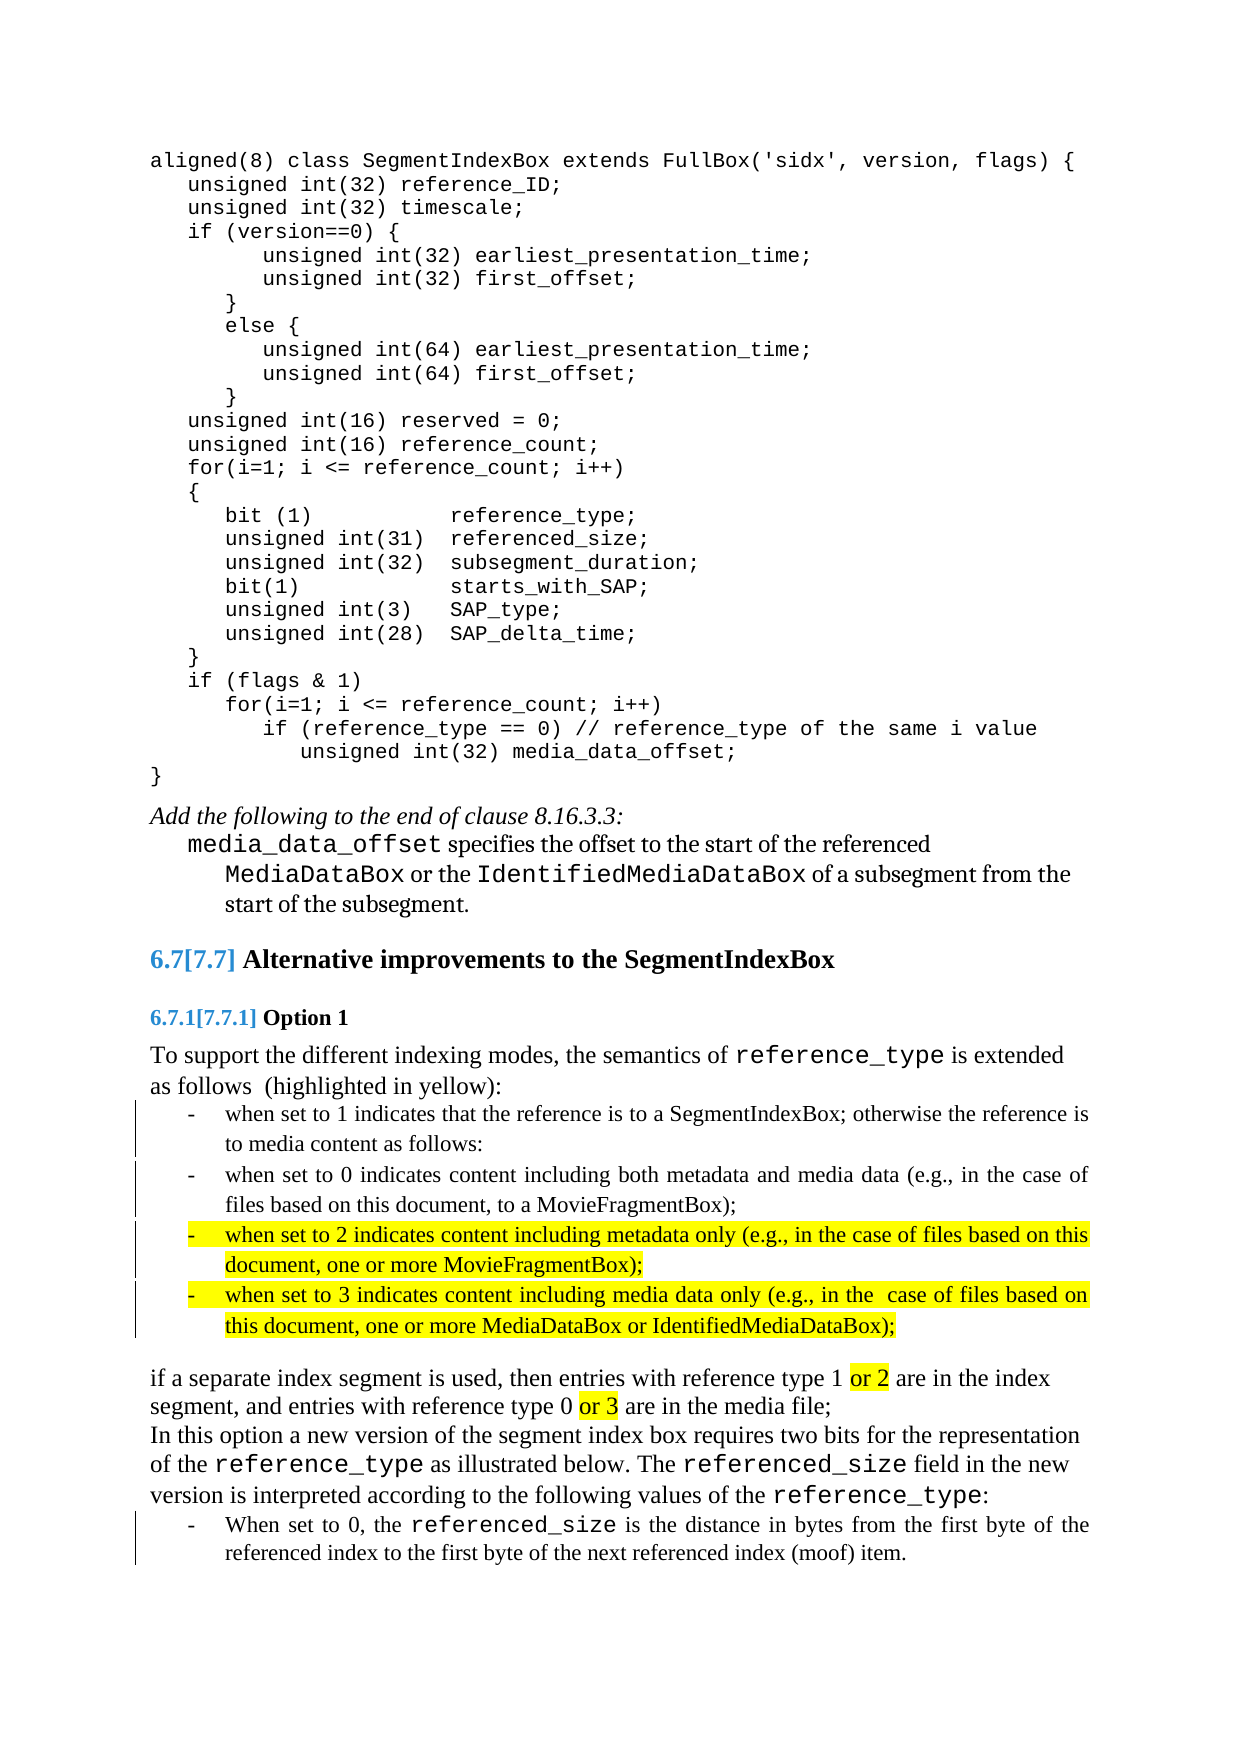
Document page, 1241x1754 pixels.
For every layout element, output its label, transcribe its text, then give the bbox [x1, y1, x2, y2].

list When set to 0, the referenced_size is the distance in bytes from the first byte of the referenced index to the first byte of the next referenced index (moof) item. [187, 1511, 1090, 1565]
subtitle Option 1 [150, 1004, 1090, 1031]
text aligned(8) class SegmentIndexBox extends FullBox('sidx', version, flags) { unsigned int(32) reference_ID; unsigned int(32) timescale; if (version==0) { unsigned int(32) earliest_presentation_time; unsigned int(32) first_offset; } else { unsigned int(64) earliest_presentation_time; unsigned int(64) first_offset; } unsigned int(16) reserved = 0; unsigned int(16) reference_count; for(i=1; i <= reference_count; i++) { bit (1) reference_type; unsigned int(31) referenced_size; unsigned int(32) subsegment_duration; bit(1) starts_with_SAP; unsigned int(3) SAP_type; unsigned int(28) SAP_delta_time; } if (flags & 1) for(i=1; i <= reference_count; i++) if (reference_type == 0) // reference_type of the same i value unsigned int(32) media_data_offset; } [150, 150, 1090, 788]
list when set to 3 indicates content including media data only (e.g., in the case of files based on this document, one or more MediaDataBox or IdentifiedMediaDataBox); [187, 1281, 1090, 1338]
text To support the different indexing modes, the semantics of reference_type is extended as follows (highlighted in yellow): [150, 1041, 1090, 1100]
list when set to 1 indicates that the reference is to a SegmentIndexBox; otherwise the reference is to media content as follows: [187, 1100, 1090, 1157]
subtitle Alternative improvements to the SegmentIndexBox [150, 943, 1090, 974]
text if a separate index segment is used, then entries with reference type 1 or 2 are in the index segment, and entries with reference type 0 or 3 are in the media file; [150, 1363, 1090, 1420]
text In this option a new version of the segment index box requires two bits for the representation of the reference_type as illustrated below. The referenced_size field in the new version is interpreted according to the following values of the reference_type: [150, 1420, 1090, 1511]
list when set to 0 indicates content including both metadata and media data (e.g., in the case of files based on this document, to a MovieFragmentBox); [187, 1161, 1090, 1217]
text Add the following to the end of clause 8.16.3.3: [150, 801, 1090, 830]
list when set to 2 indicates content including metadata only (e.g., in the case of files based on this document, one or more MovieFragmentBox); [187, 1221, 1090, 1278]
text media_data_offset specifies the offset to the start of the referenced MediaDataBox or the IdentifiedMediaDataBox of a subsegment from the start of the subsegment. [187, 830, 1090, 918]
